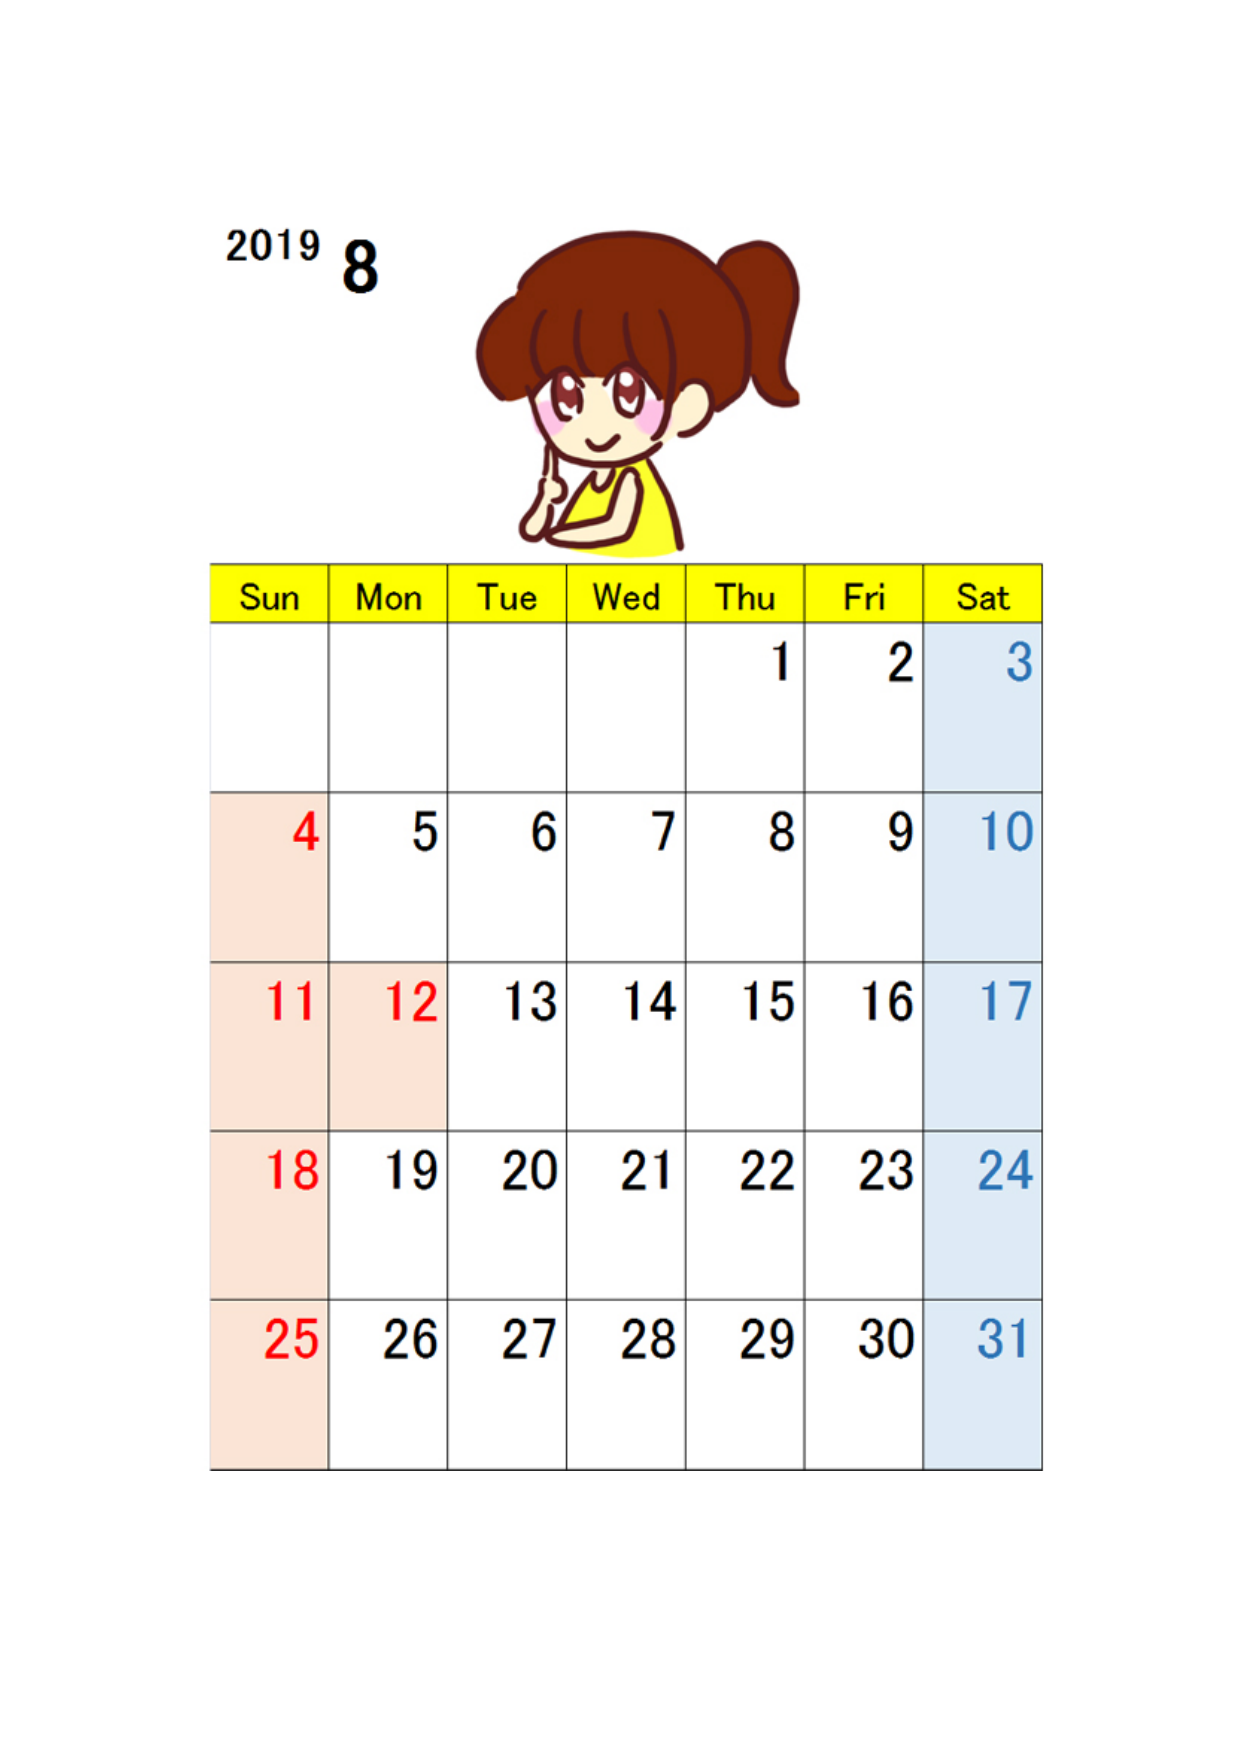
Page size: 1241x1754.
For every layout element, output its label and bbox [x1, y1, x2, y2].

picture [177, 216, 1063, 1471]
